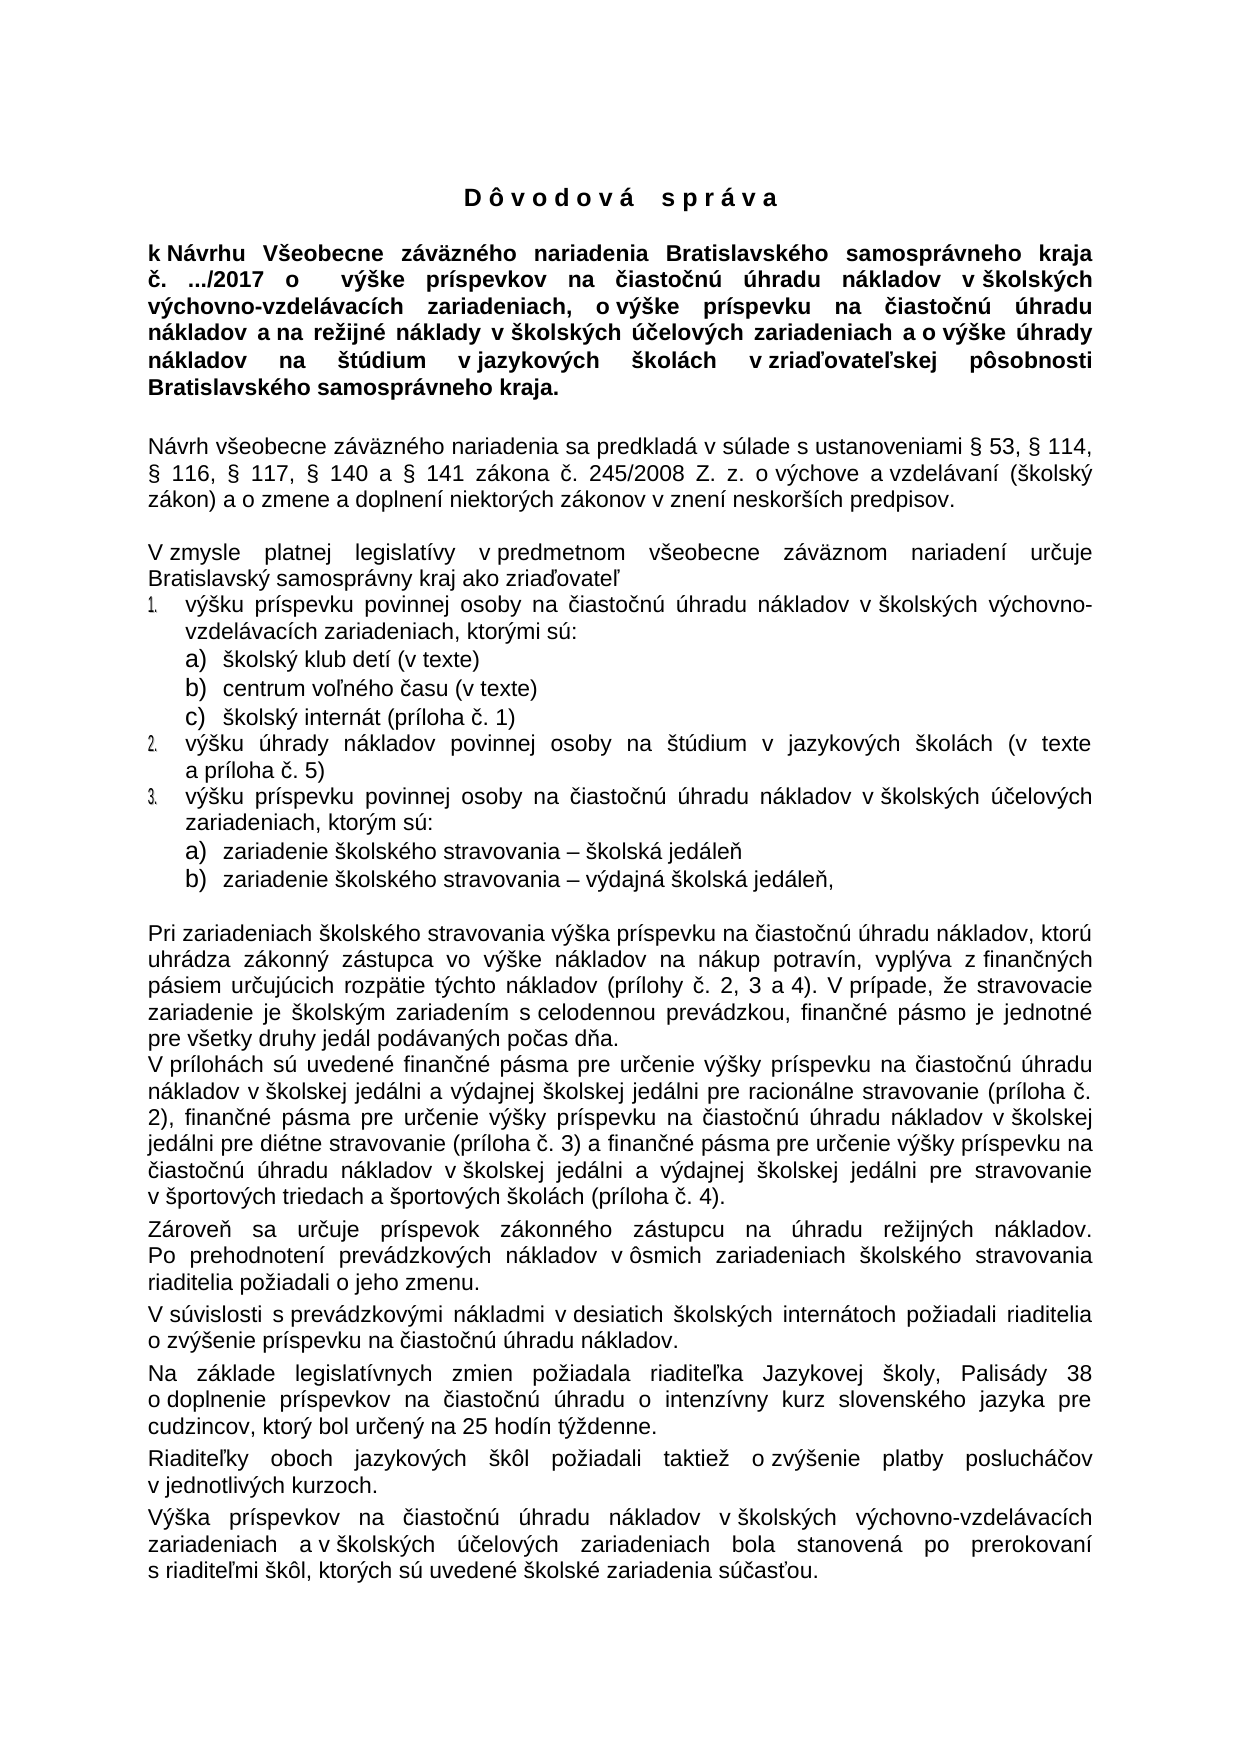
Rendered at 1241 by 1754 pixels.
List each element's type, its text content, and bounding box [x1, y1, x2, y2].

list výšku príspevku povinnej osoby na čiastočnú úhradu nákladov v školských výchovno-vzdelávacích zariadeniach, ktorými sú: [148, 591, 1093, 644]
list zariadenie školského stravovania – školská jedáleň [185, 836, 1093, 864]
list školský klub detí (v texte) [185, 644, 1093, 673]
text V zmysle platnej legislatívy v predmetnom všeobecne záväznom nariadení určuje Bratislavský samosprávny kraj ako zriaďovateľ [148, 539, 1093, 591]
title V súvislosti s prevádzkovými nákladmi v desiatich školských internátoch požiadali riaditelia o zvýšenie príspevku na čiastočnú úhradu nákladov. [148, 1301, 1093, 1354]
list školský internát (príloha č. 1) [185, 702, 1093, 730]
text Zároveň sa určuje príspevok zákonného zástupcu na úhradu režijných nákladov. Po prehodnotení prevádzkových nákladov v ôsmich zariadeniach školského stravovania riaditelia požiadali o jeho zmenu. [148, 1216, 1093, 1295]
list zariadenie školského stravovania – výdajná školská jedáleň, [185, 864, 1093, 893]
title Na základe legislatívnych zmien požiadala riaditeľka Jazykovej školy, Palisády 38 o doplnenie príspevkov na čiastočnú úhradu o intenzívny kurz slovenského jazyka pre cudzincov, ktorý bol určený na 25 hodín týždenne. [148, 1360, 1093, 1439]
title Riaditeľky oboch jazykových škôl požiadali taktiež o zvýšenie platby poslucháčov v jednotlivých kurzoch. [148, 1445, 1093, 1498]
text k Návrhu Všeobecne záväzného nariadenia Bratislavského samosprávneho kraja č. .../2017 o výške príspevkov na čiastočnú úhradu nákladov v školských výchovno-vzdelávacích zariadeniach, o výške príspevku na čiastočnú úhradu nákladov a na režijné náklady v školských účelových zariadeniach a o výške úhrady nákladov na štúdium v jazykových školách v zriaďovateľskej pôsobnosti Bratislavského samosprávneho kraja. [148, 240, 1093, 401]
list výšku úhrady nákladov povinnej osoby na štúdium v jazykových školách (v texte a príloha č. 5) [148, 730, 1093, 783]
list centrum voľného času (v texte) [185, 673, 1093, 702]
text V prílohách sú uvedené finančné pásma pre určenie výšky príspevku na čiastočnú úhradu nákladov v školskej jedálni a výdajnej školskej jedálni pre racionálne stravovanie (príloha č. 2), finančné pásma pre určenie výšky príspevku na čiastočnú úhradu nákladov v školskej jedálni pre diétne stravovanie (príloha č. 3) a finančné pásma pre určenie výšky príspevku na čiastočnú úhradu nákladov v školskej jedálni a výdajnej školskej jedálni pre stravovanie v športových triedach a športových školách (príloha č. 4). [148, 1051, 1093, 1209]
list výšku príspevku povinnej osoby na čiastočnú úhradu nákladov v školských účelových zariadeniach, ktorým sú: [148, 783, 1093, 836]
text D ô v o d o v á s p r á v a [148, 183, 1093, 211]
title Výška príspevkov na čiastočnú úhradu nákladov v školských výchovno-vzdelávacích zariadeniach a v školských účelových zariadeniach bola stanovená po prerokovaní s riaditeľmi škôl, ktorých sú uvedené školské zariadenia súčasťou. [148, 1504, 1093, 1583]
text Návrh všeobecne záväzného nariadenia sa predkladá v súlade s ustanoveniami § 53, § 114, § 116, § 117, § 140 a § 141 zákona č. 245/2008 Z. z. o výchove a vzdelávaní (školský zákon) a o zmene a doplnení niektorých zákonov v znení neskorších predpisov. [148, 433, 1093, 512]
text Pri zariadeniach školského stravovania výška príspevku na čiastočnú úhradu nákladov, ktorú uhrádza zákonný zástupca vo výške nákladov na nákup potravín, vyplýva z finančných pásiem určujúcich rozpätie týchto nákladov (prílohy č. 2, 3 a 4). V prípade, že stravovacie zariadenie je školským zariadením s celodennou prevádzkou, finančné pásmo je jednotné pre všetky druhy jedál podávaných počas dňa. [148, 919, 1093, 1051]
